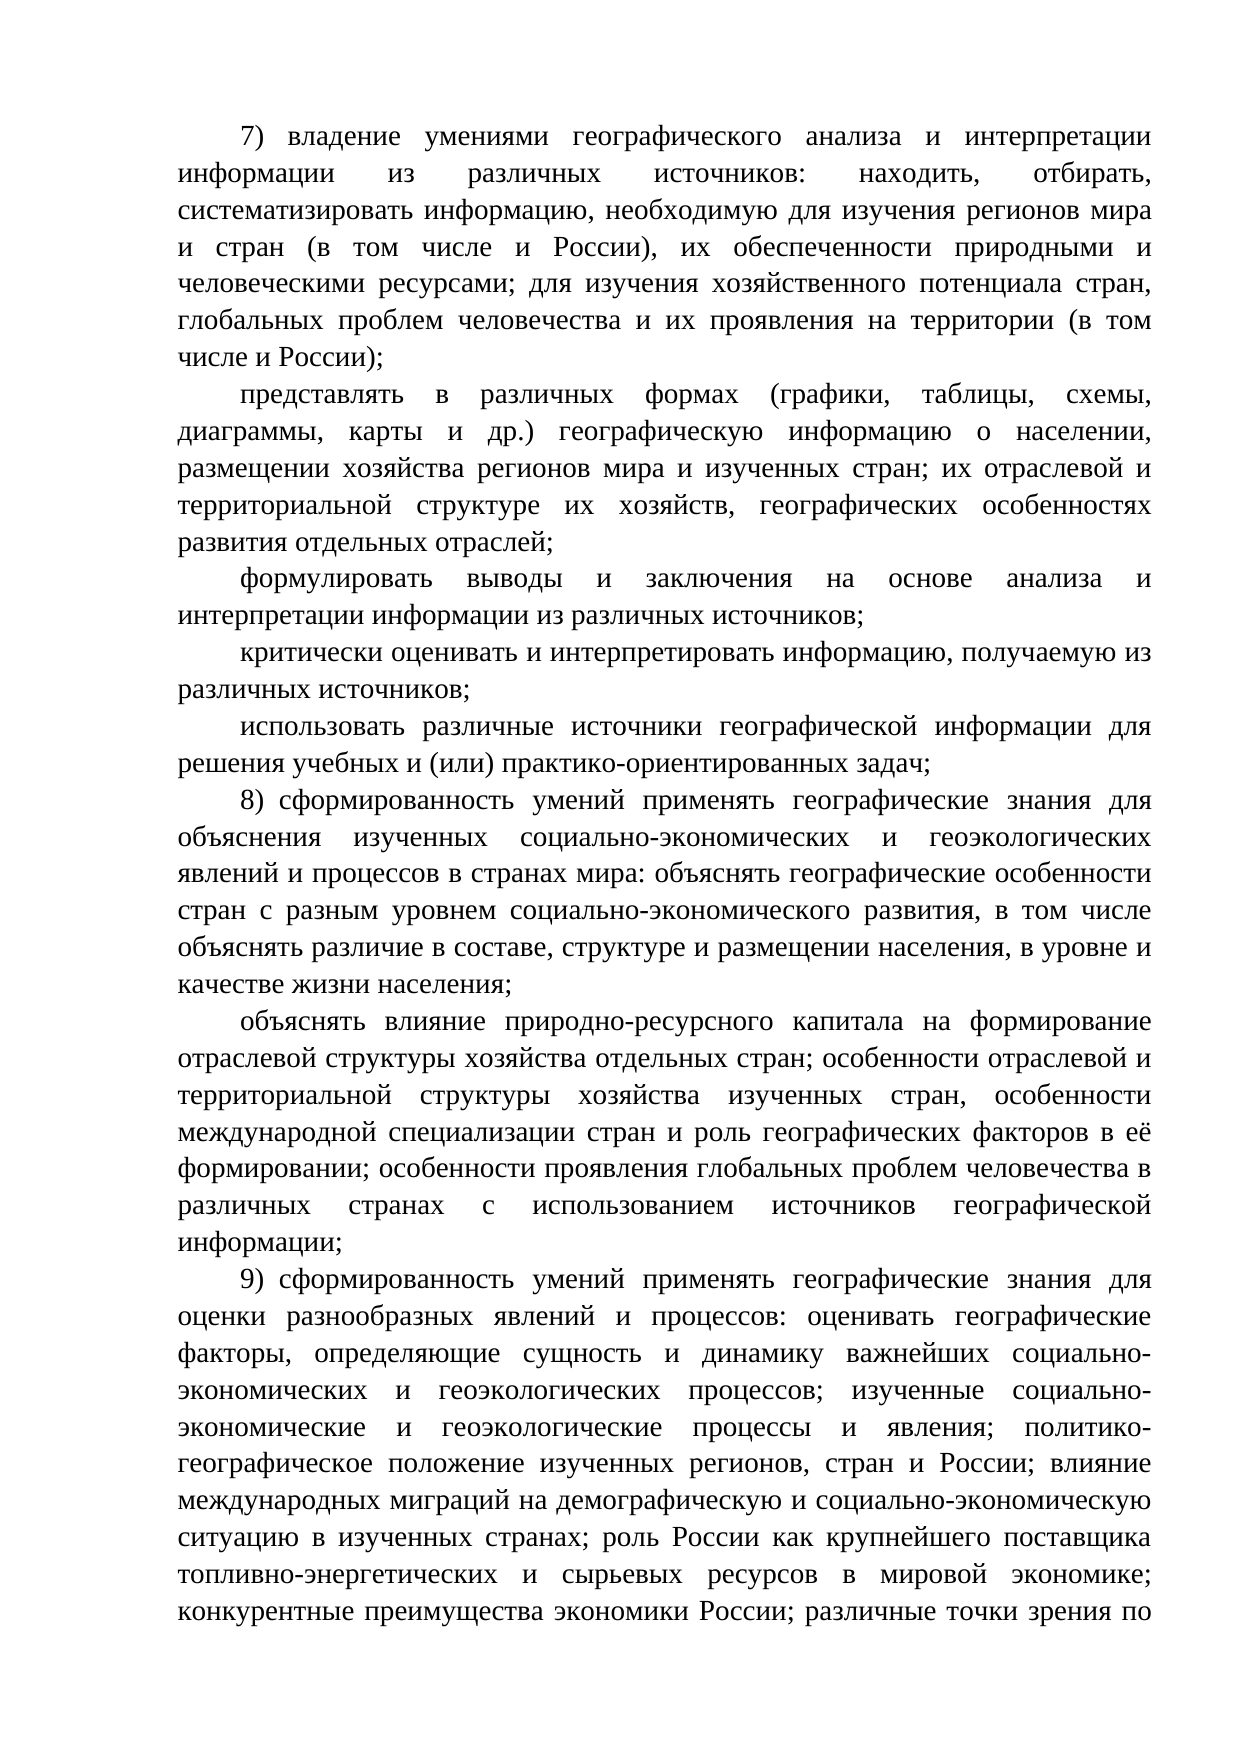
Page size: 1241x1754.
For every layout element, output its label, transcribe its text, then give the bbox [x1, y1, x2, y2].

text 8) сформированность умений применять географические знания для объяснения изученных социально-экономических и геоэкологических явлений и процессов в странах мира: объяснять географические особенности стран с разным уровнем социально-экономического развития, в том числе объяснять различие в составе, структуре и размещении населения, в уровне и качестве жизни населения; [177, 782, 1152, 1000]
text использовать различные источники географической информации для решения учебных и (или) практико-ориентированных задач; [177, 708, 1152, 778]
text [177, 1261, 1152, 1627]
text представлять в различных формах (графики, таблицы, схемы, диаграммы, карты и др.) географическую информацию о населении, размещении хозяйства регионов мира и изученных стран; их отраслевой и территориальной структуре их хозяйств, географических особенностях развития отдельных отраслей; [177, 376, 1152, 557]
text критически оценивать и интерпретировать информацию, получаемую из различных источников; [177, 634, 1152, 705]
text объяснять влияние природно-ресурсного капитала на формирование отраслевой структуры хозяйства отдельных стран; особенности отраслевой и территориальной структуры хозяйства изученных стран, особенности международной специализации стран и роль географических факторов в её формировании; особенности проявления глобальных проблем человечества в различных странах с использованием источников географической информации; [177, 1003, 1152, 1258]
text формулировать выводы и заключения на основе анализа и интерпретации информации из различных источников; [177, 561, 1152, 631]
text 7) владение умениями географического анализа и интерпретации информации из различных источников: находить, отбирать, систематизировать информацию, необходимую для изучения регионов мира и стран (в том числе и России), их обеспеченности природными и человеческими ресурсами; для изучения хозяйственного потенциала стран, глобальных проблем человечества и их проявления на территории (в том числе и России); [177, 118, 1152, 373]
